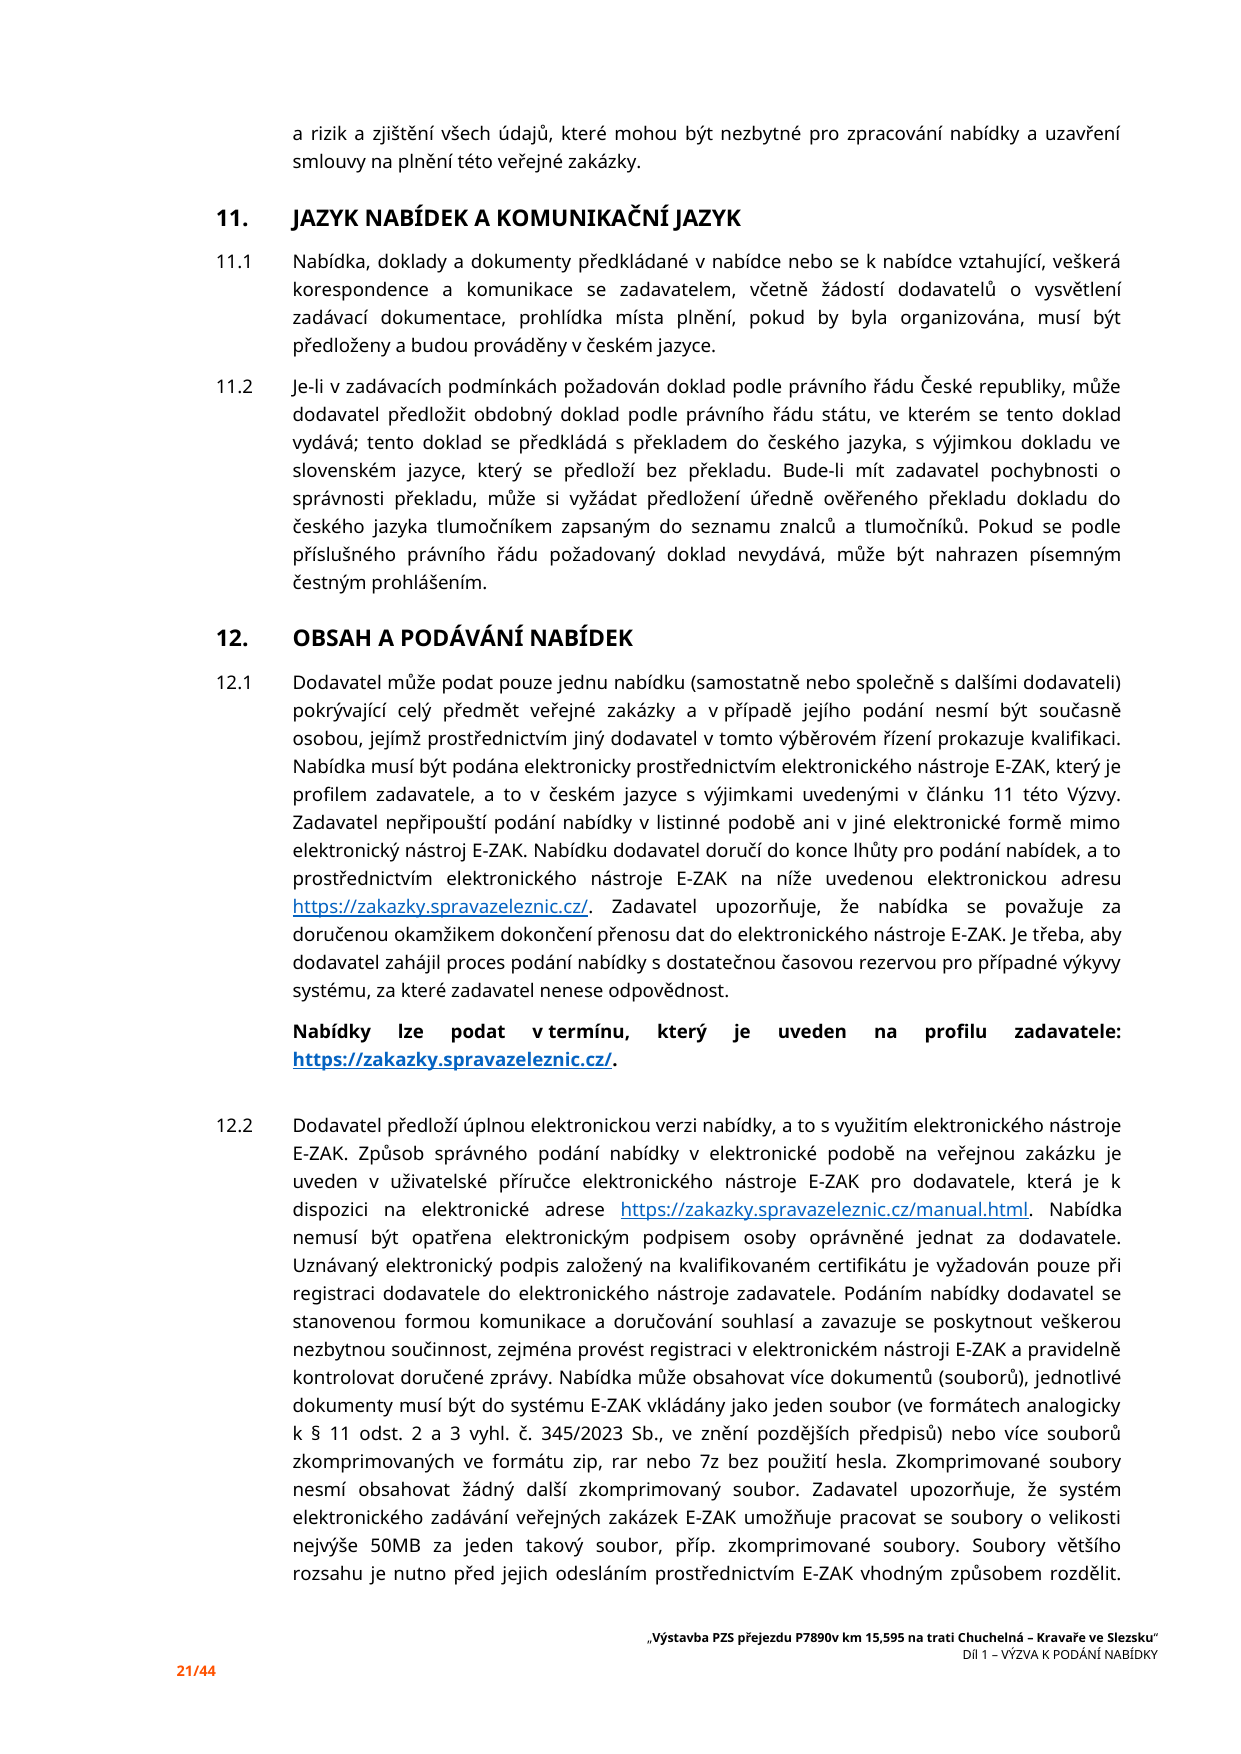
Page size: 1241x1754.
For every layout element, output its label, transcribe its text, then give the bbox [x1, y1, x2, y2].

text Nabídka, doklady a dokumenty předkládané v nabídce nebo se k nabídce vztahující, veškerá korespondence a komunikace se zadavatelem, včetně žádostí dodavatelů o vysvětlení zadávací dokumentace, prohlídka místa plnění, pokud by byla organizována, musí být předloženy a budou prováděny v českém jazyce. [216, 248, 1122, 358]
text OBSAH A PODÁVÁNÍ NABÍDEK [216, 622, 1122, 653]
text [216, 1112, 1122, 1586]
text Nabídky lze podat v termínu, který je uveden na profilu zadavatele: https://zakazky.spravazeleznic.cz/. [292, 1018, 1122, 1071]
text Je-li v zadávacích podmínkách požadován doklad podle právního řádu České republiky, může dodavatel předložit obdobný doklad podle právního řádu státu, ve kterém se tento doklad vydává; tento doklad se předkládá s překladem do českého jazyka, s výjimkou dokladu ve slovenském jazyce, který se předloží bez překladu. Bude-li mít zadavatel pochybnosti o správnosti překladu, může si vyžádat předložení úředně ověřeného překladu dokladu do českého jazyka tlumočníkem zapsaným do seznamu znalců a tlumočníků. Pokud se podle příslušného právního řádu požadovaný doklad nevydává, může být nahrazen písemným čestným prohlášením. [216, 373, 1122, 595]
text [216, 121, 1122, 174]
text JAZYK NABÍDEK A KOMUNIKAČNÍ JAZYK [216, 202, 1122, 233]
text Dodavatel může podat pouze jednu nabídku (samostatně nebo společně s dalšími dodavateli) pokrývající celý předmět veřejné zakázky a v případě jejího podání nesmí být současně osobou, jejímž prostřednictvím jiný dodavatel v tomto výběrovém řízení prokazuje kvalifikaci. Nabídka musí být podána elektronicky prostřednictvím elektronického nástroje E-ZAK, který je profilem zadavatele, a to v českém jazyce s výjimkami uvedenými v článku 11 této Výzvy. Zadavatel nepřipouští podání nabídky v listinné podobě ani v jiné elektronické formě mimo elektronický nástroj E-ZAK. Nabídku dodavatel doručí do konce lhůty pro podání nabídek, a to prostřednictvím elektronického nástroje E-ZAK na níže uvedenou elektronickou adresu https://zakazky.spravazeleznic.cz/. Zadavatel upozorňuje, že nabídka se považuje za doručenou okamžikem dokončení přenosu dat do elektronického nástroje E-ZAK. Je třeba, aby dodavatel zahájil proces podání nabídky s dostatečnou časovou rezervou pro případné výkyvy systému, za které zadavatel nenese odpovědnost. [216, 669, 1122, 1003]
